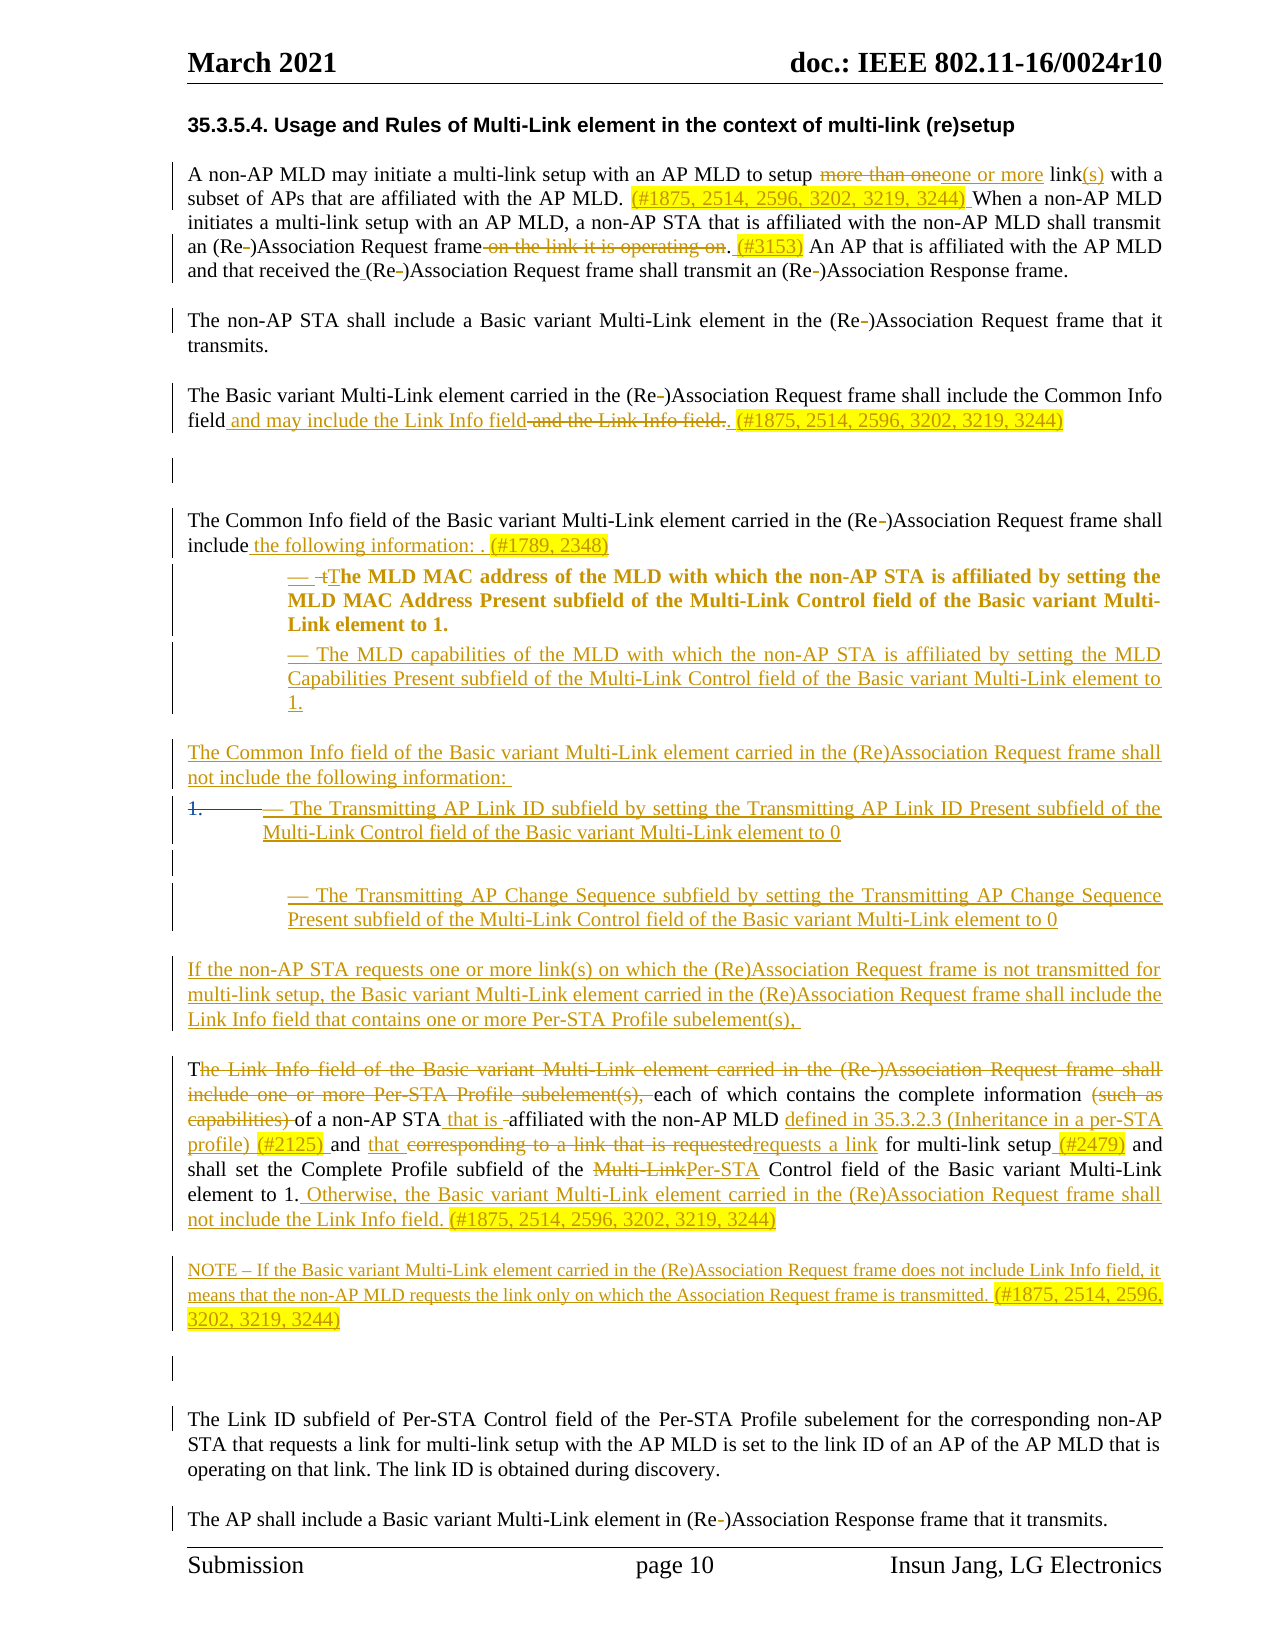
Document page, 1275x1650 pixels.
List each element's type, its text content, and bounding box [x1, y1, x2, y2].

text 35.3.5.4. Usage and Rules of Multi-Link element in the context of multi-link (re)setup [187, 112, 1163, 137]
text The non-AP STA shall include a Basic variant Multi-Link element in the (Re)Association Request frame that it transmits. [187, 307, 1163, 357]
text The Common Info field of the Basic variant Multi-Link element carried in the (Re)Association Request frame shall include [187, 507, 1163, 557]
text he MLD MAC address of the MLD with which the non-AP STA is affiliated by setting the MLD MAC Address Present subfield of the Multi-Link Control field of the Basic variant Multi-Link element to 1. [287, 564, 1163, 636]
text A non-AP MLD may initiate a multi-link setup with an AP MLD to setup link with a subset of APs that are affiliated with the AP MLD. When a non-AP MLD initiates a multi-link setup with an AP MLD, a non-AP STA that is affiliated with the non-AP MLD shall transmit an (Re)Association Request frame. An AP that is affiliated with the AP MLD and that received the(Re)Association Request frame shall transmit an (Re)Association Response frame. [187, 162, 1163, 282]
text The Basic variant Multi-Link element carried in the (Re)Association Request frame shall include the Common Info field [187, 382, 1163, 432]
text each of which contains the complete information of a non-AP STAaffiliated with the non-AP MLD and for multi-link setup and shall set the Complete Profile subfield of the Control field of the Basic variant Multi-Link element to 1. [187, 1056, 1163, 1231]
text The AP shall include a Basic variant Multi-Link element in (Re)Association Response frame that it transmits. [187, 1506, 1163, 1531]
text The Link ID subfield of Per-STA Control field of the Per-STA Profile subelement for the corresponding non-AP STA that requests a link for multi-link setup with the AP MLD is set to the link ID of an AP of the AP MLD that is operating on that link. The link ID is obtained during discovery. [187, 1406, 1163, 1481]
